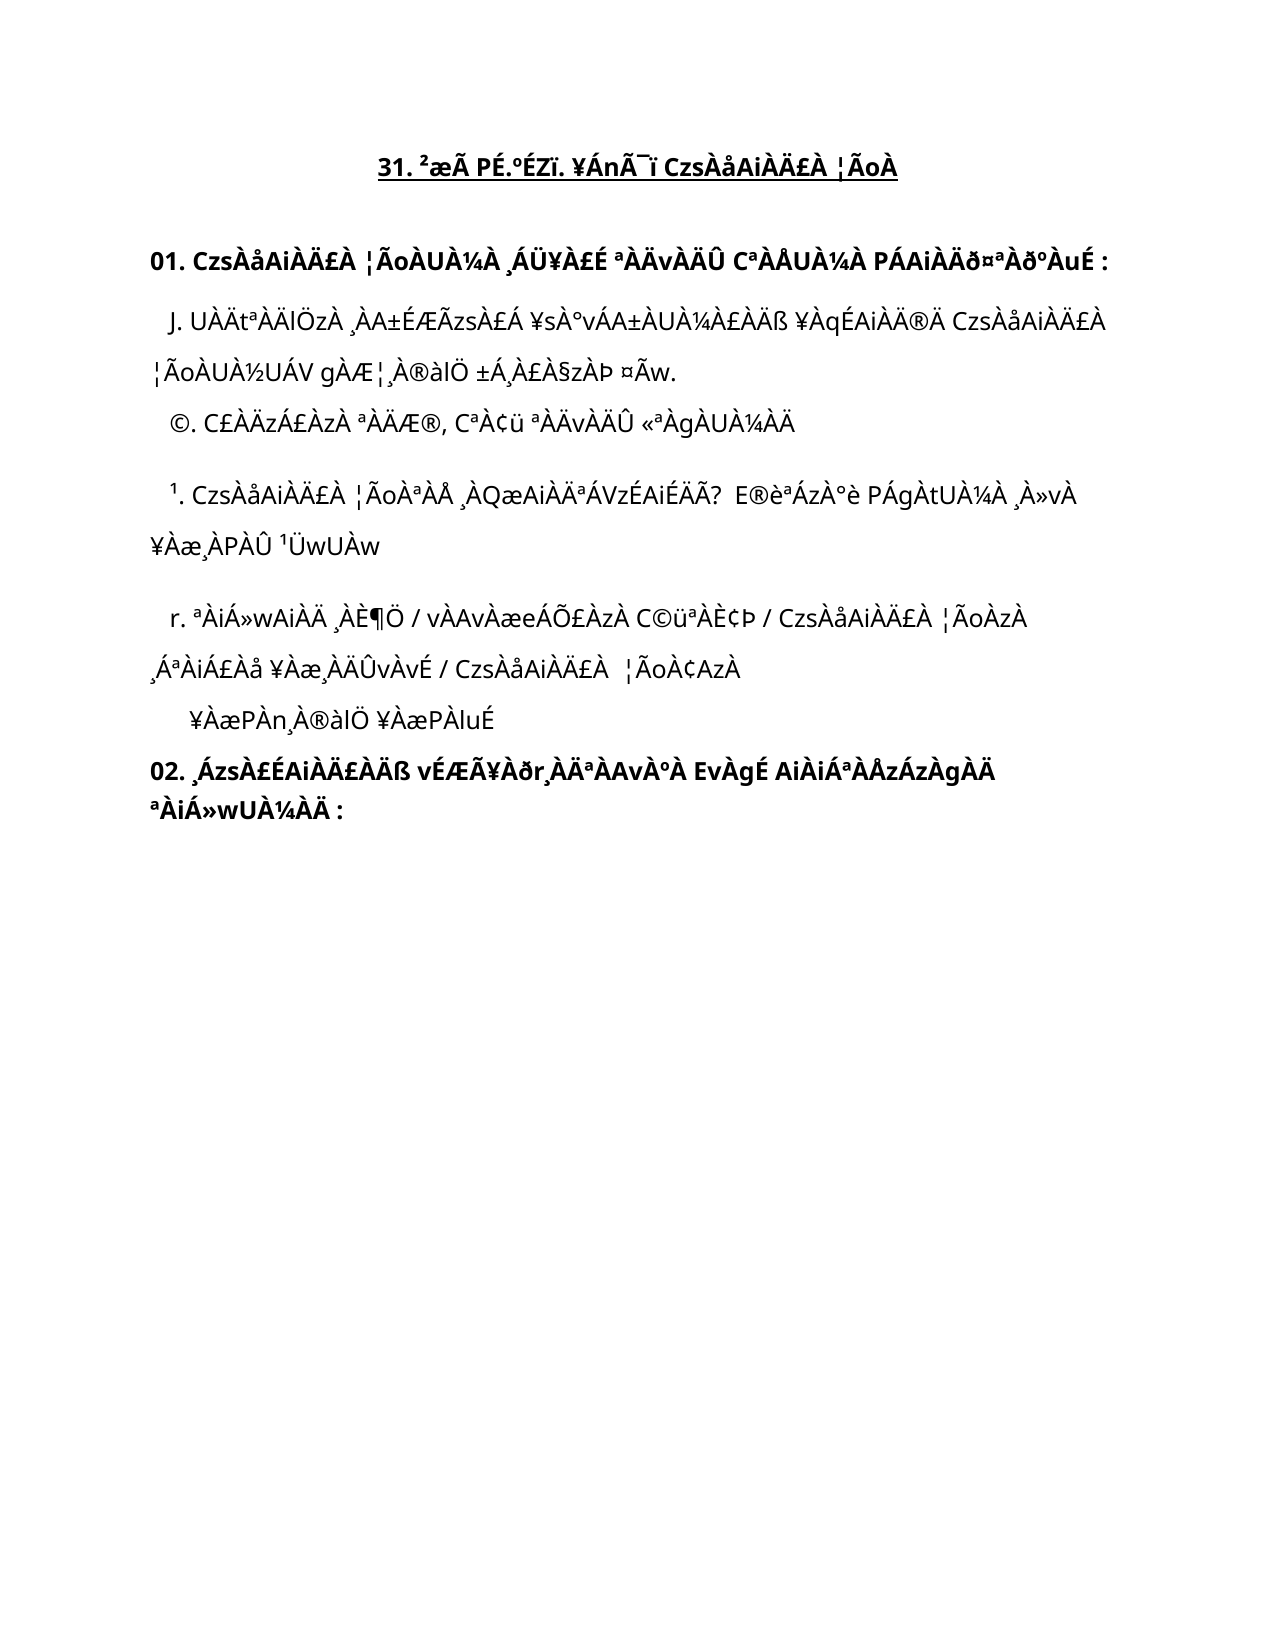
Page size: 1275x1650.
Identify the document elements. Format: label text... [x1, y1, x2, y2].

text ©. C£ÀÄzÁ£ÀzÀ ªÀÄÆ®, CªÀ¢ü ªÀÄvÀÄÛ «ªÀgÀUÀ¼ÀÄ [150, 406, 1125, 440]
text J. UÀÄtªÀÄlÖzÀ ¸ÀA±ÉÆÃzsÀ£Á ¥sÀ°vÁA±ÀUÀ¼À£ÀÄß ¥ÀqÉAiÀÄ®Ä CzsÀåAiÀÄ£À ¦ÃoÀUÀ½UÁV gÀÆ¦¸À®àlÖ ±Á¸À£À§zÀÞ ¤Ãw. [150, 304, 1153, 389]
text ¥ÀæPÀn¸À®àlÖ ¥ÀæPÀluÉ [150, 703, 1125, 737]
text ¹. CzsÀåAiÀÄ£À ¦ÃoÀªÀÅ ¸ÀQæAiÀÄªÁVzÉAiÉÄÃ? E®èªÁzÀ°è PÁgÀtUÀ¼À ¸À»vÀ ¥Àæ¸ÀPÀÛ ¹ÜwUÀw [150, 478, 1125, 563]
text 31. ²æÃ PÉ.ºÉZï. ¥ÁnÃ¯ï CzsÀåAiÀÄ£À ¦ÃoÀ [150, 150, 1125, 184]
text r. ªÀiÁ»wAiÀÄ ¸ÀÈ¶Ö / vÀAvÀæeÁÕ£ÀzÀ C©üªÀÈ¢Þ / CzsÀåAiÀÄ£À ¦ÃoÀzÀ ¸ÁªÀiÁ£Àå ¥Àæ¸ÀÄÛvÀvÉ / CzsÀåAiÀÄ£À ¦ÃoÀ¢AzÀ [150, 601, 1125, 686]
text 02. ¸ÁzsÀ£ÉAiÀÄ£ÀÄß vÉÆÃ¥Àðr¸ÀÄªÀAvÀºÀ EvÀgÉ AiÀiÁªÀÅzÁzÀgÀÄ ªÀiÁ»wUÀ¼ÀÄ : [150, 754, 1125, 827]
text 01. CzsÀåAiÀÄ£À ¦ÃoÀUÀ¼À ¸ÁÜ¥À£É ªÀÄvÀÄÛ CªÀÅUÀ¼À PÁAiÀÄð¤ªÀðºÀuÉ : [150, 244, 1125, 278]
